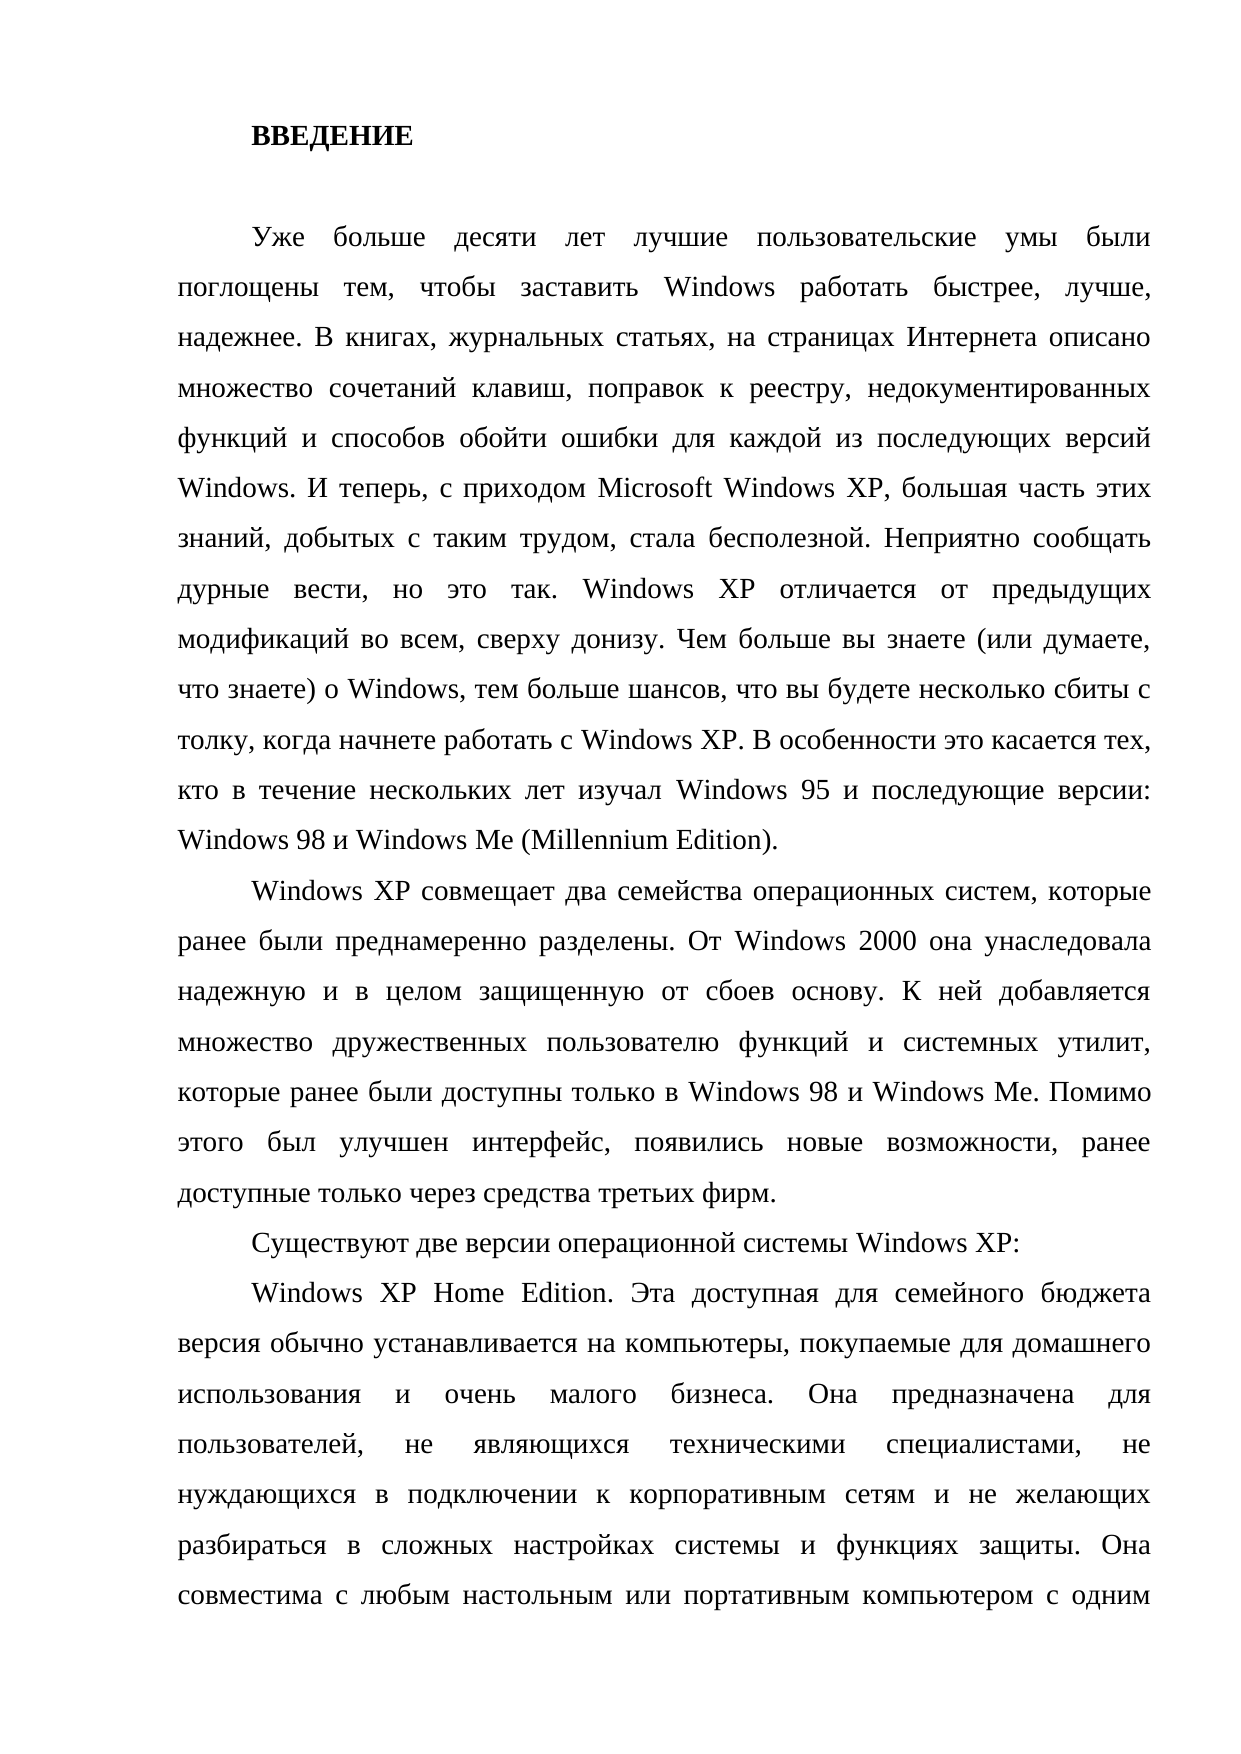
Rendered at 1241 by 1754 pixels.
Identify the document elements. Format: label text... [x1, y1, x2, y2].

text ВВЕДЕНИЕ [177, 118, 1152, 152]
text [177, 1275, 1152, 1611]
text Уже больше десяти лет лучшие пользовательские умы были поглощены тем, чтобы заставить Windows работать быстрее, лучше, надежнее. В книгах, журнальных статьях, на страницах Интернета описано множество сочетаний клавиш, поправок к реестру, недокументированных функций и способов обойти ошибки для каждой из последующих версий Windows. И теперь, с приходом Microsoft Windows XP, большая часть этих знаний, добытых с таким трудом, стала бесполезной. Неприятно сообщать дурные вести, но это так. Windows XP отличается от предыдущих модификаций во всем, сверху донизу. Чем больше вы знаете (или думаете, что знаете) о Windows, тем больше шансов, что вы будете несколько сбиты с толку, когда начнете работать с Windows XP. В особенности это касается тех, кто в течение нескольких лет изучал Windows 95 и последующие версии: Windows 98 и Windows Me (Millennium Edition). [177, 219, 1152, 856]
text Существуют две версии операционной системы Windows XP: [177, 1225, 1152, 1258]
text Windows XP совмещает два семейства операционных систем, которые ранее были преднамеренно разделены. От Windows 2000 она унаследовала надежную и в целом защищенную от сбоев основу. К ней добавляется множество дружественных пользователю функций и системных утилит, которые ранее были доступны только в Windows 98 и Windows Me. Помимо этого был улучшен интерфейс, появились новые возможности, ранее доступные только через средства третьих фирм. [177, 873, 1152, 1208]
